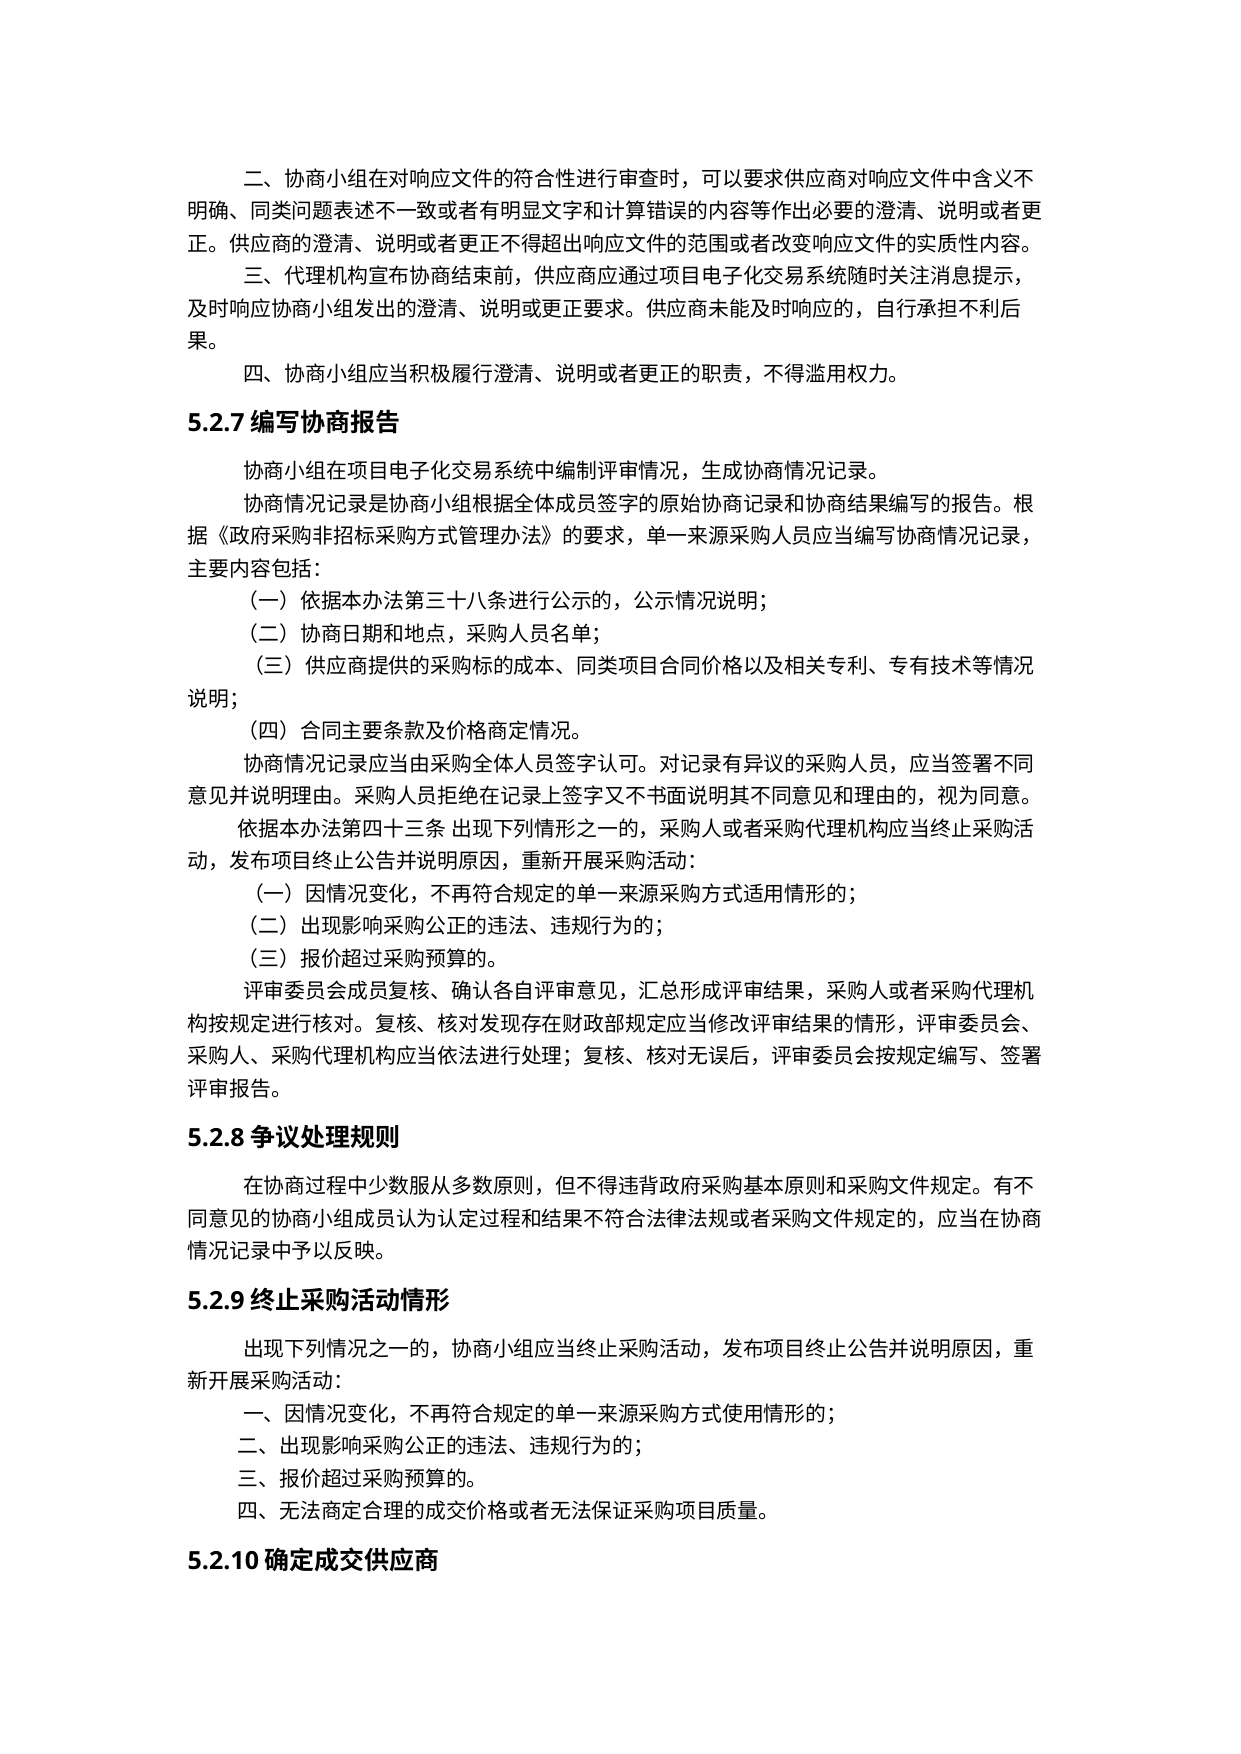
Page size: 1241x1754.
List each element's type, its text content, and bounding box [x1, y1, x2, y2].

text （一）依据本办法第三十八条进行公示的，公示情况说明； [187, 584, 1053, 617]
text （三）报价超过采购预算的。 [187, 942, 1053, 974]
text 三、代理机构宣布协商结束前，供应商应通过项目电子化交易系统随时关注消息提示，及时响应协商小组发出的澄清、说明或更正要求。供应商未能及时响应的，自行承担不利后果。 [187, 259, 1053, 357]
text 评审委员会成员复核、确认各自评审意见，汇总形成评审结果，采购人或者采购代理机构按规定进行核对。复核、核对发现存在财政部规定应当修改评审结果的情形，评审委员会、采购人、采购代理机构应当依法进行处理；复核、核对无误后，评审委员会按规定编写、签署评审报告。 [187, 974, 1053, 1104]
text （三）供应商提供的采购标的成本、同类项目合同价格以及相关专利、专有技术等情况说明； [187, 649, 1053, 714]
text （一）因情况变化，不再符合规定的单一来源采购方式适用情形的； [187, 877, 1053, 909]
text 协商情况记录应当由采购全体人员签字认可。对记录有异议的采购人员，应当签署不同意见并说明理由。采购人员拒绝在记录上签字又不书面说明其不同意见和理由的，视为同意。 [187, 747, 1053, 812]
text （四）合同主要条款及价格商定情况。 [187, 714, 1053, 747]
text 在协商过程中少数服从多数原则，但不得违背政府采购基本原则和采购文件规定。有不同意见的协商小组成员认为认定过程和结果不符合法律法规或者采购文件规定的，应当在协商情况记录中予以反映。 [187, 1169, 1053, 1267]
text 协商情况记录是协商小组根据全体成员签字的原始协商记录和协商结果编写的报告。根据《政府采购非招标采购方式管理办法》的要求，单一来源采购人员应当编写协商情况记录，主要内容包括： [187, 487, 1053, 584]
text （二）协商日期和地点，采购人员名单； [187, 617, 1053, 649]
text 5.2.7编写协商报告 [187, 389, 1053, 454]
text 5.2.8争议处理规则 [187, 1104, 1053, 1169]
text 四、无法商定合理的成交价格或者无法保证采购项目质量。 [187, 1494, 1053, 1527]
text 一、因情况变化，不再符合规定的单一来源采购方式使用情形的； [187, 1397, 1053, 1429]
text 二、协商小组在对响应文件的符合性进行审查时，可以要求供应商对响应文件中含义不明确、同类问题表述不一致或者有明显文字和计算错误的内容等作出必要的澄清、说明或者更正。供应商的澄清、说明或者更正不得超出响应文件的范围或者改变响应文件的实质性内容。 [187, 162, 1053, 259]
text （二）出现影响采购公正的违法、违规行为的； [187, 909, 1053, 942]
text 5.2.9终止采购活动情形 [187, 1267, 1053, 1332]
text 协商小组在项目电子化交易系统中编制评审情况，生成协商情况记录。 [187, 454, 1053, 487]
text 三、报价超过采购预算的。 [187, 1462, 1053, 1494]
text 出现下列情况之一的，协商小组应当终止采购活动，发布项目终止公告并说明原因，重新开展采购活动： [187, 1332, 1053, 1397]
text 四、协商小组应当积极履行澄清、说明或者更正的职责，不得滥用权力。 [187, 357, 1053, 389]
text 5.2.10确定成交供应商 [187, 1527, 1053, 1592]
text 二、出现影响采购公正的违法、违规行为的； [187, 1429, 1053, 1462]
text 依据本办法第四十三条 出现下列情形之一的，采购人或者采购代理机构应当终止采购活动，发布项目终止公告并说明原因，重新开展采购活动： [187, 812, 1053, 877]
